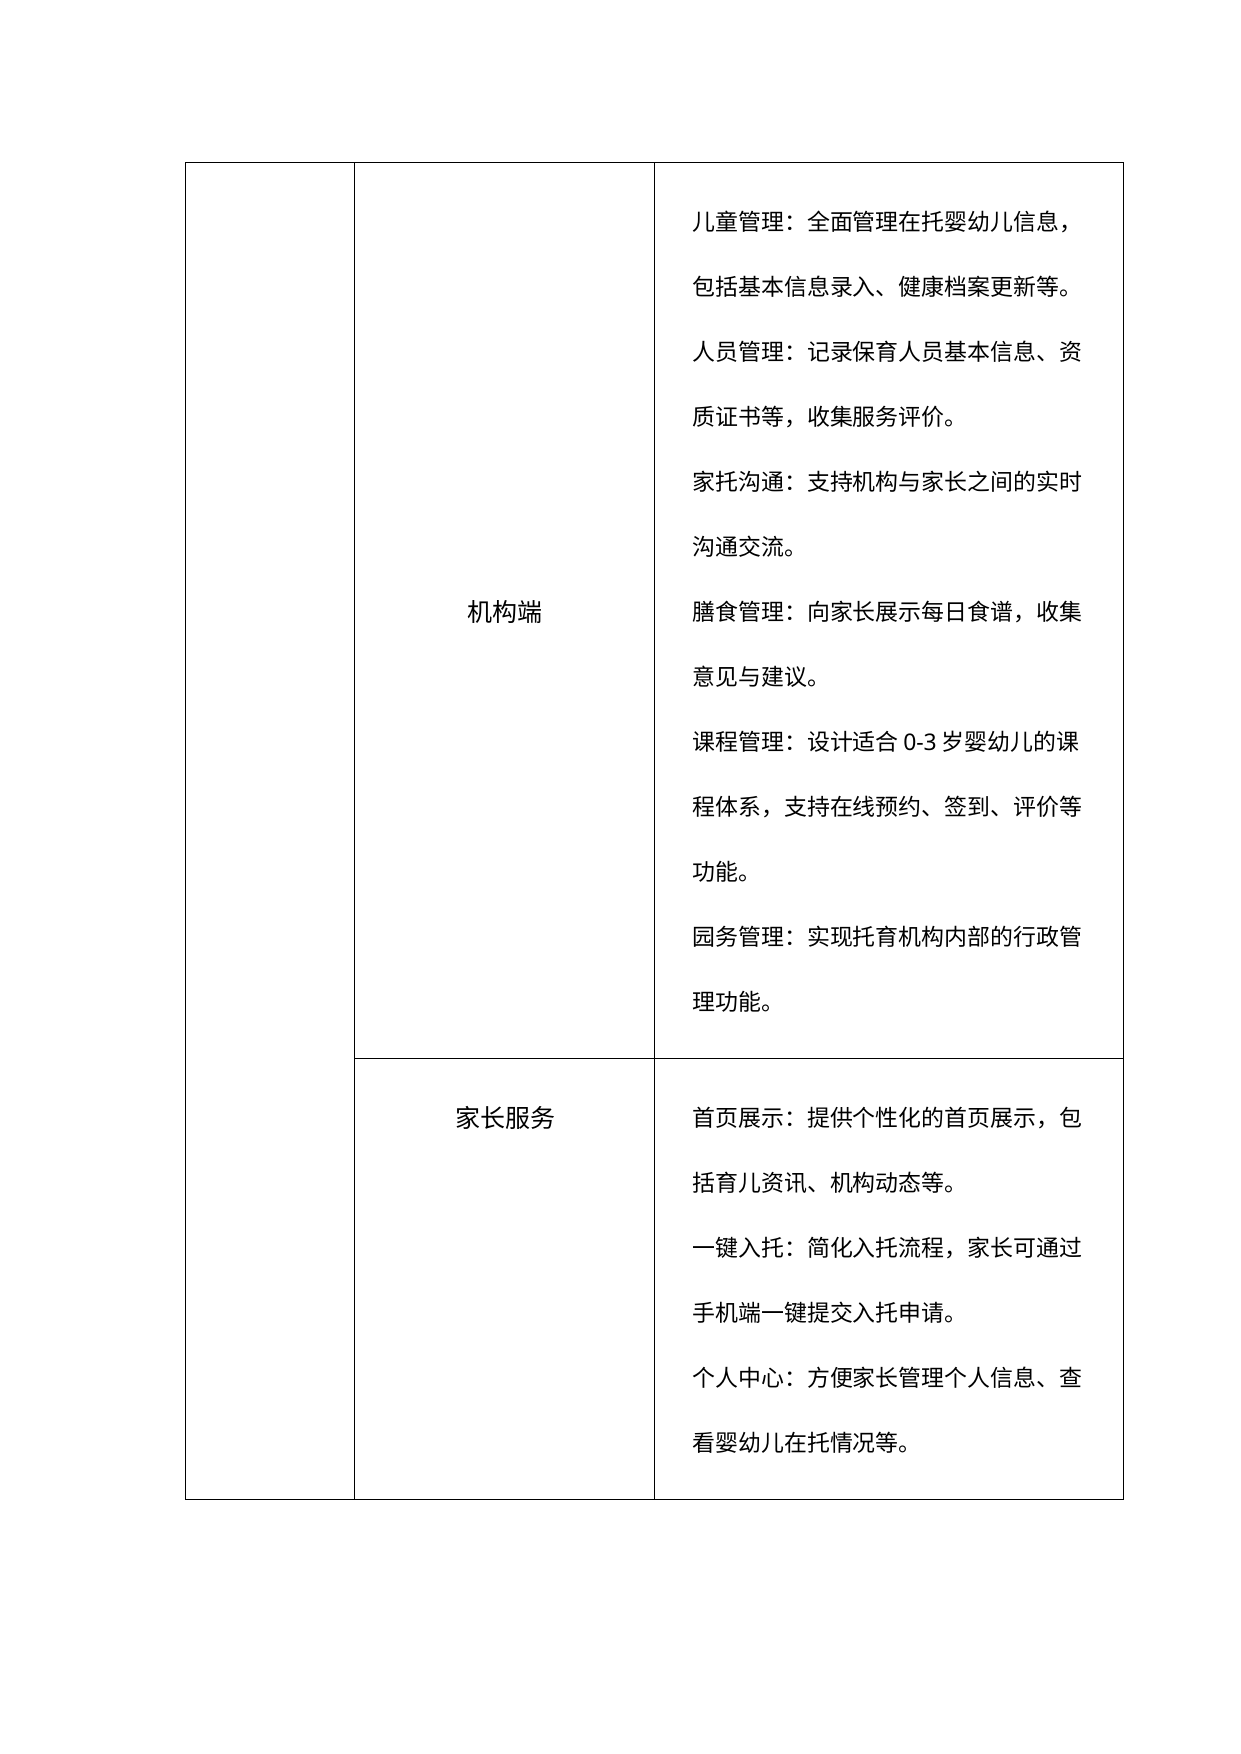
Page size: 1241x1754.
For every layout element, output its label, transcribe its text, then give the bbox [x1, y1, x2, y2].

table_cell 机构端 [355, 163, 654, 1058]
table_cell 首页展示：提供个性化的首页展示，包括育儿资讯、机构动态等。 一键入托：简化入托流程，家长可通过手机端一键提交入托申请。 个人中心：方便家长管理个人信息、查看婴幼儿在托情况等。 [655, 1059, 1123, 1499]
table_cell 儿童管理：全面管理在托婴幼儿信息，包括基本信息录入、健康档案更新等。 人员管理：记录保育人员基本信息、资质证书等，收集服务评价。 家托沟通：支持机构与家长之间的实时沟通交流。 膳食管理：向家长展示每日食谱，收集意见与建议。 课程管理：设计适合0-3岁婴幼儿的课程体系，支持在线预约、签到、评价等功能。 园务管理：实现托育机构内部的行政管理功能。 [655, 163, 1123, 1058]
table_cell 家长服务 [355, 1059, 654, 1499]
